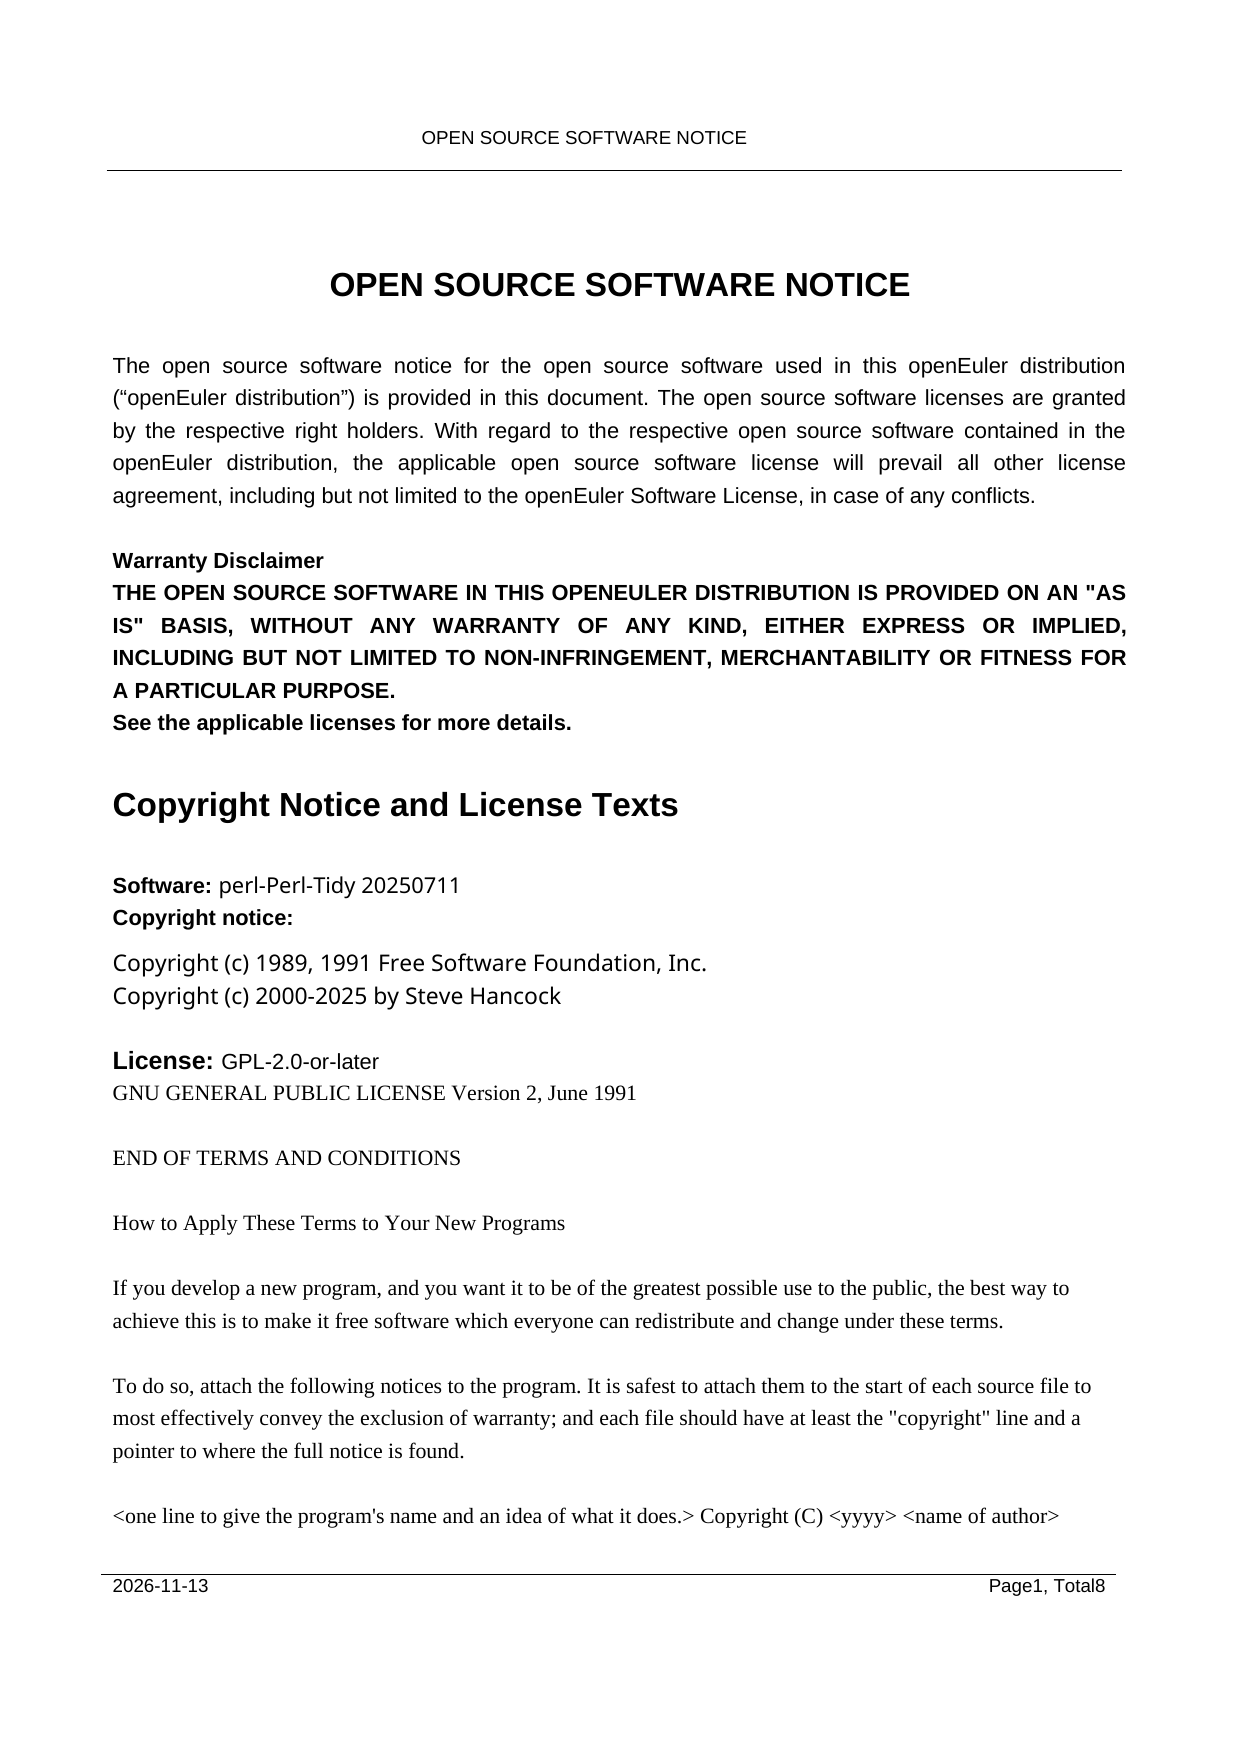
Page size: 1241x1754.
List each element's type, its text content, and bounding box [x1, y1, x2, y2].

text Warranty Disclaimer [112, 544, 1128, 576]
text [112, 1077, 1128, 1532]
text License: GPL-2.0-or-later [112, 1044, 1128, 1077]
text Copyright notice: [112, 901, 1128, 934]
title Software: perl-Perl-Tidy 20250711 [112, 869, 1128, 901]
text OPEN SOURCE SOFTWARE NOTICE [112, 251, 1128, 316]
text THE OPEN SOURCE SOFTWARE IN THIS OPENEULER DISTRIBUTION IS PROVIDED ON AN "AS IS" BASIS, WITHOUT ANY WARRANTY OF ANY KIND, EITHER EXPRESS OR IMPLIED, INCLUDING BUT NOT LIMITED TO NON-INFRINGEMENT, MERCHANTABILITY OR FITNESS FOR A PARTICULAR PURPOSE. See the applicable licenses for more details. [112, 576, 1128, 739]
text The open source software notice for the open source software used in this openEuler distribution (“openEuler distribution”) is provided in this document. The open source software licenses are granted by the respective right holders. With regard to the respective open source software contained in the openEuler distribution, the applicable open source software license will prevail all other license agreement, including but not limited to the openEuler Software License, in case of any conflicts. [112, 349, 1128, 511]
text Copyright (c) 1989, 1991 Free Software Foundation, Inc. Copyright (c) 2000-2025 by Steve Hancock [112, 947, 1128, 1044]
text Copyright Notice and License Texts [112, 771, 1128, 836]
